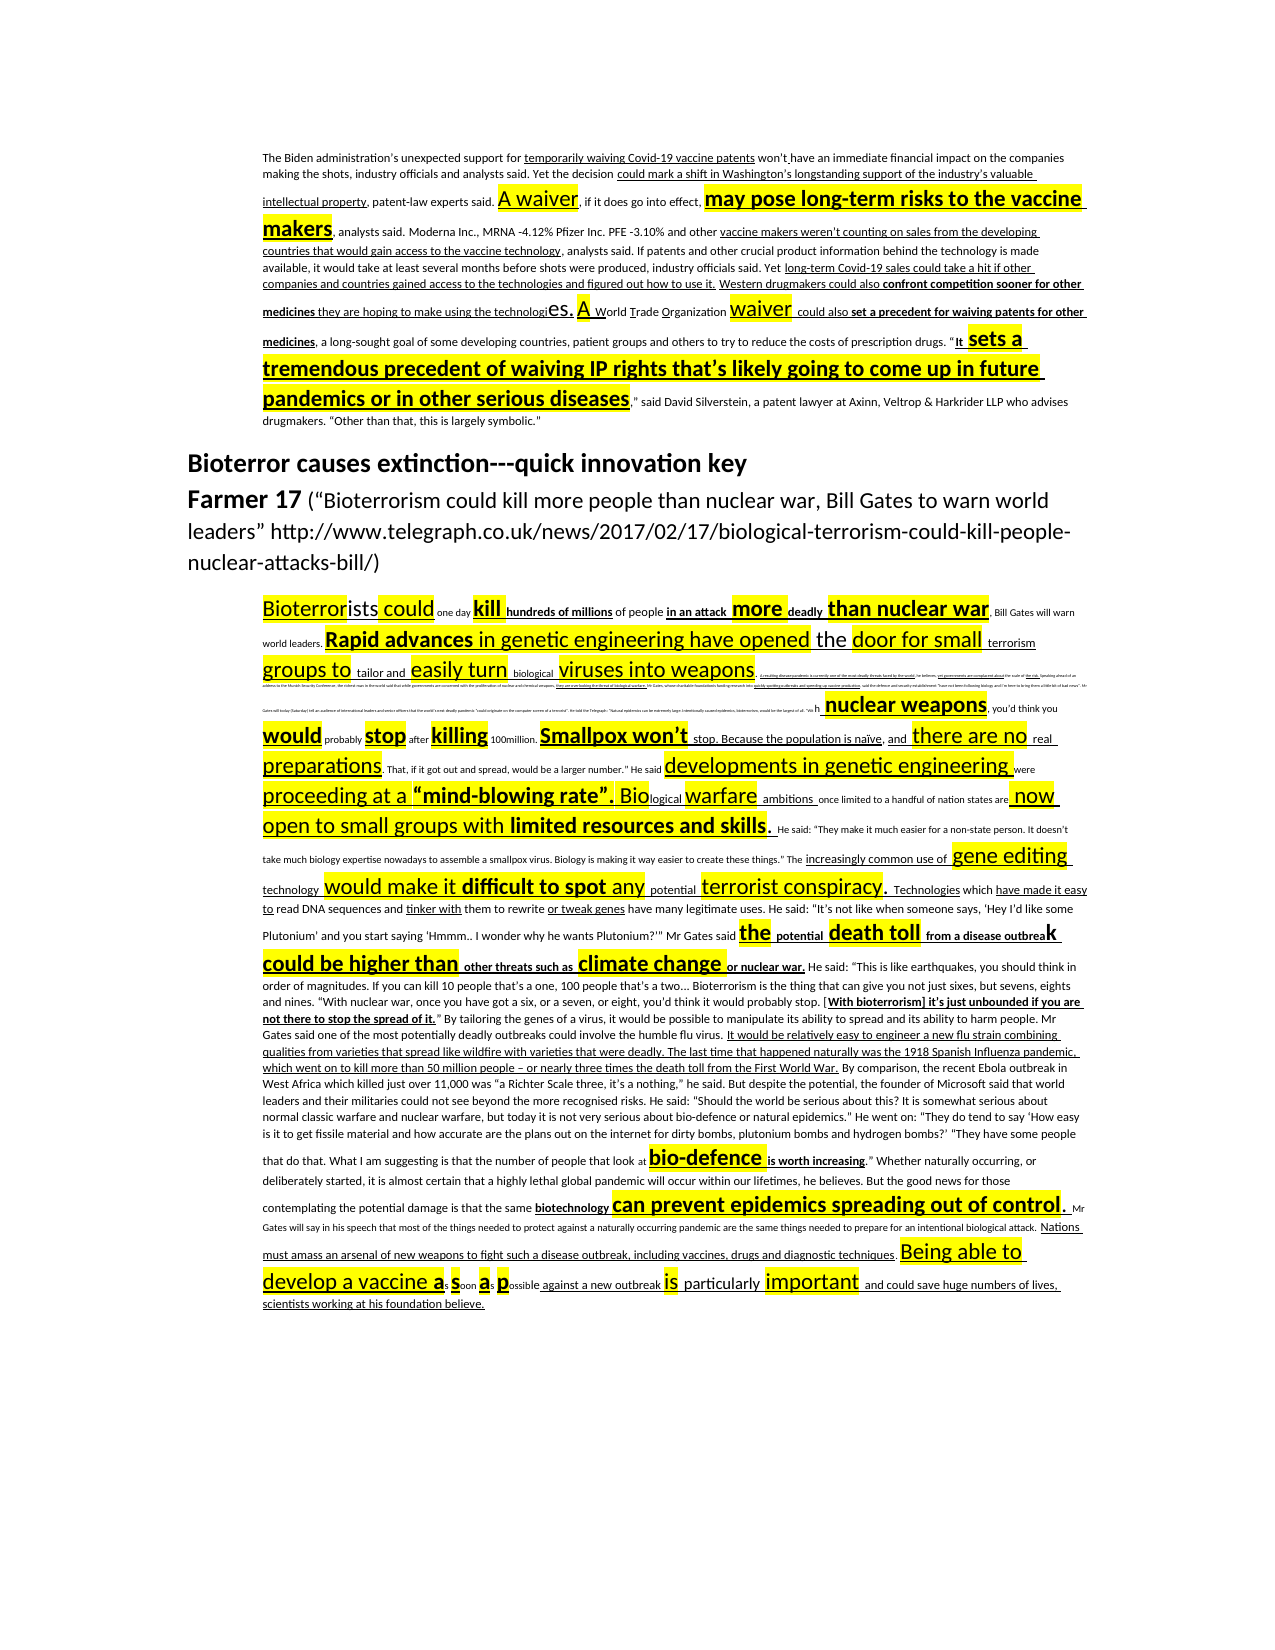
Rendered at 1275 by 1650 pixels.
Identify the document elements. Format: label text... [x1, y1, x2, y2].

text Bioterrorists could one day kill hundreds of millions of people in an attack more deadly than nuclear war, Bill Gates will warn world leaders. Rapid advances in genetic engineering have opened the door for small terrorism groups to tailor and easily turn biological viruses into weapons. A resulting disease pandemic is currently one of the most deadly threats faced by the world, he believes, yet governments are complacent about the scale of the risk. Speaking ahead of an address to the Munich Security Conference, the richest man in the world said that while governments are concerned with the proliferation of nuclear and chemical weapons, they are overlooking the threat of biological warfare. Mr Gates, whose charitable foundationis funding research into quickly spotting outbreaks and speeding up vaccine production, said the defence and security establishment “have not been following biology and I’m here to bring them a little bit of bad news”. Mr Gates will today (Saturday) tell an audience of international leaders and senior officers that the world’s next deadly pandemic “could originate on the computer screen of a terrorist”. He told the Telegraph: “Natural epidemics can be extremely large. Intentionally caused epidemics, bioterrorism, would be the largest of all. “With nuclear weapons, you’d think you would probably stop after killing 100million. Smallpox won’t stop. Because the population is naïve, and there are no real preparations. That, if it got out and spread, would be a larger number.” He said developments in genetic engineering were proceeding at a “mind-blowing rate”. Biological warfare ambitions once limited to a handful of nation states are now open to small groups with limited resources and skills. He said: “They make it much easier for a non-state person. It doesn’t take much biology expertise nowadays to assemble a smallpox virus. Biology is making it way easier to create these things.” The increasingly common use of gene editing technology would make it difficult to spot any potential terrorist conspiracy. Technologies which have made it easy to read DNA sequences and tinker with them to rewrite or tweak genes have many legitimate uses. He said: “It’s not like when someone says, ‘Hey I’d like some Plutonium’ and you start saying ‘Hmmm.. I wonder why he wants Plutonium?’” Mr Gates said the potential death toll from a disease outbreak could be higher than other threats such as climate change or nuclear war. He said: “This is like earthquakes, you should think in order of magnitudes. If you can kill 10 people that’s a one, 100 people that’s a two... Bioterrorism is the thing that can give you not just sixes, but sevens, eights and nines. “With nuclear war, once you have got a six, or a seven, or eight, you’d think it would probably stop. [With bioterrorism] it’s just unbounded if you are not there to stop the spread of it.” By tailoring the genes of a virus, it would be possible to manipulate its ability to spread and its ability to harm people. Mr Gates said one of the most potentially deadly outbreaks could involve the humble flu virus. It would be relatively easy to engineer a new flu strain combining qualities from varieties that spread like wildfire with varieties that were deadly. The last time that happened naturally was the 1918 Spanish Influenza pandemic, which went on to kill more than 50 million people – or nearly three times the death toll from the First World War. By comparison, the recent Ebola outbreak in West Africa which killed just over 11,000 was “a Richter Scale three, it’s a nothing,” he said. But despite the potential, the founder of Microsoft said that world leaders and their militaries could not see beyond the more recognised risks. He said: “Should the world be serious about this? It is somewhat serious about normal classic warfare and nuclear warfare, but today it is not very serious about bio-defence or natural epidemics.” He went on: “They do tend to say ‘How easy is it to get fissile material and how accurate are the plans out on the internet for dirty bombs, plutonium bombs and hydrogen bombs?’ “They have some people that do that. What I am suggesting is that the number of people that look at bio-defence is worth increasing.” Whether naturally occurring, or deliberately started, it is almost certain that a highly lethal global pandemic will occur within our lifetimes, he believes. But the good news for those contemplating the potential damage is that the same biotechnology can prevent epidemics spreading out of control. Mr Gates will say in his speech that most of the things needed to protect against a naturally occurring pandemic are the same things needed to prepare for an intentional biological attack. Nations must amass an arsenal of new weapons to fight such a disease outbreak, including vaccines, drugs and diagnostic techniques. Being able to develop a vaccine as soon as possible against a new outbreak is particularly important and could save huge numbers of lives, scientists working at his foundation believe. [262, 594, 1087, 1312]
text Farmer 17 (“Bioterrorism could kill more people than nuclear war, Bill Gates to warn world leaders” http://www.telegraph.co.uk/news/2017/02/17/biological-terrorism-could-kill-people-nuclear-attacks-bill/) [187, 482, 1087, 576]
subtitle Bioterror causes extinction---quick innovation key [187, 447, 1087, 480]
text The Biden administration’s unexpected support for temporarily waiving Covid-19 vaccine patents won’t have an immediate financial impact on the companies making the shots, industry officials and analysts said. Yet the decision could mark a shift in Washington’s longstanding support of the industry’s valuable intellectual property, patent-law experts said. A waiver, if it does go into effect, may pose long-term risks to the vaccine makers, analysts said. Moderna Inc., MRNA -4.12% Pfizer Inc. PFE -3.10% and other vaccine makers weren’t counting on sales from the developing countries that would gain access to the vaccine technology, analysts said. If patents and other crucial product information behind the technology is made available, it would take at least several months before shots were produced, industry officials said. Yet long-term Covid-19 sales could take a hit if other companies and countries gained access to the technologies and figured out how to use it. Western drugmakers could also confront competition sooner for other medicines they are hoping to make using the technologies. A World Trade Organization waiver could also set a precedent for waiving patents for other medicines, a long-sought goal of some developing countries, patient groups and others to try to reduce the costs of prescription drugs. “It sets a tremendous precedent of waiving IP rights that’s likely going to come up in future pandemics or in other serious diseases,” said David Silverstein, a patent lawyer at Axinn, Veltrop & Harkrider LLP who advises drugmakers. “Other than that, this is largely symbolic.” [262, 150, 1087, 429]
